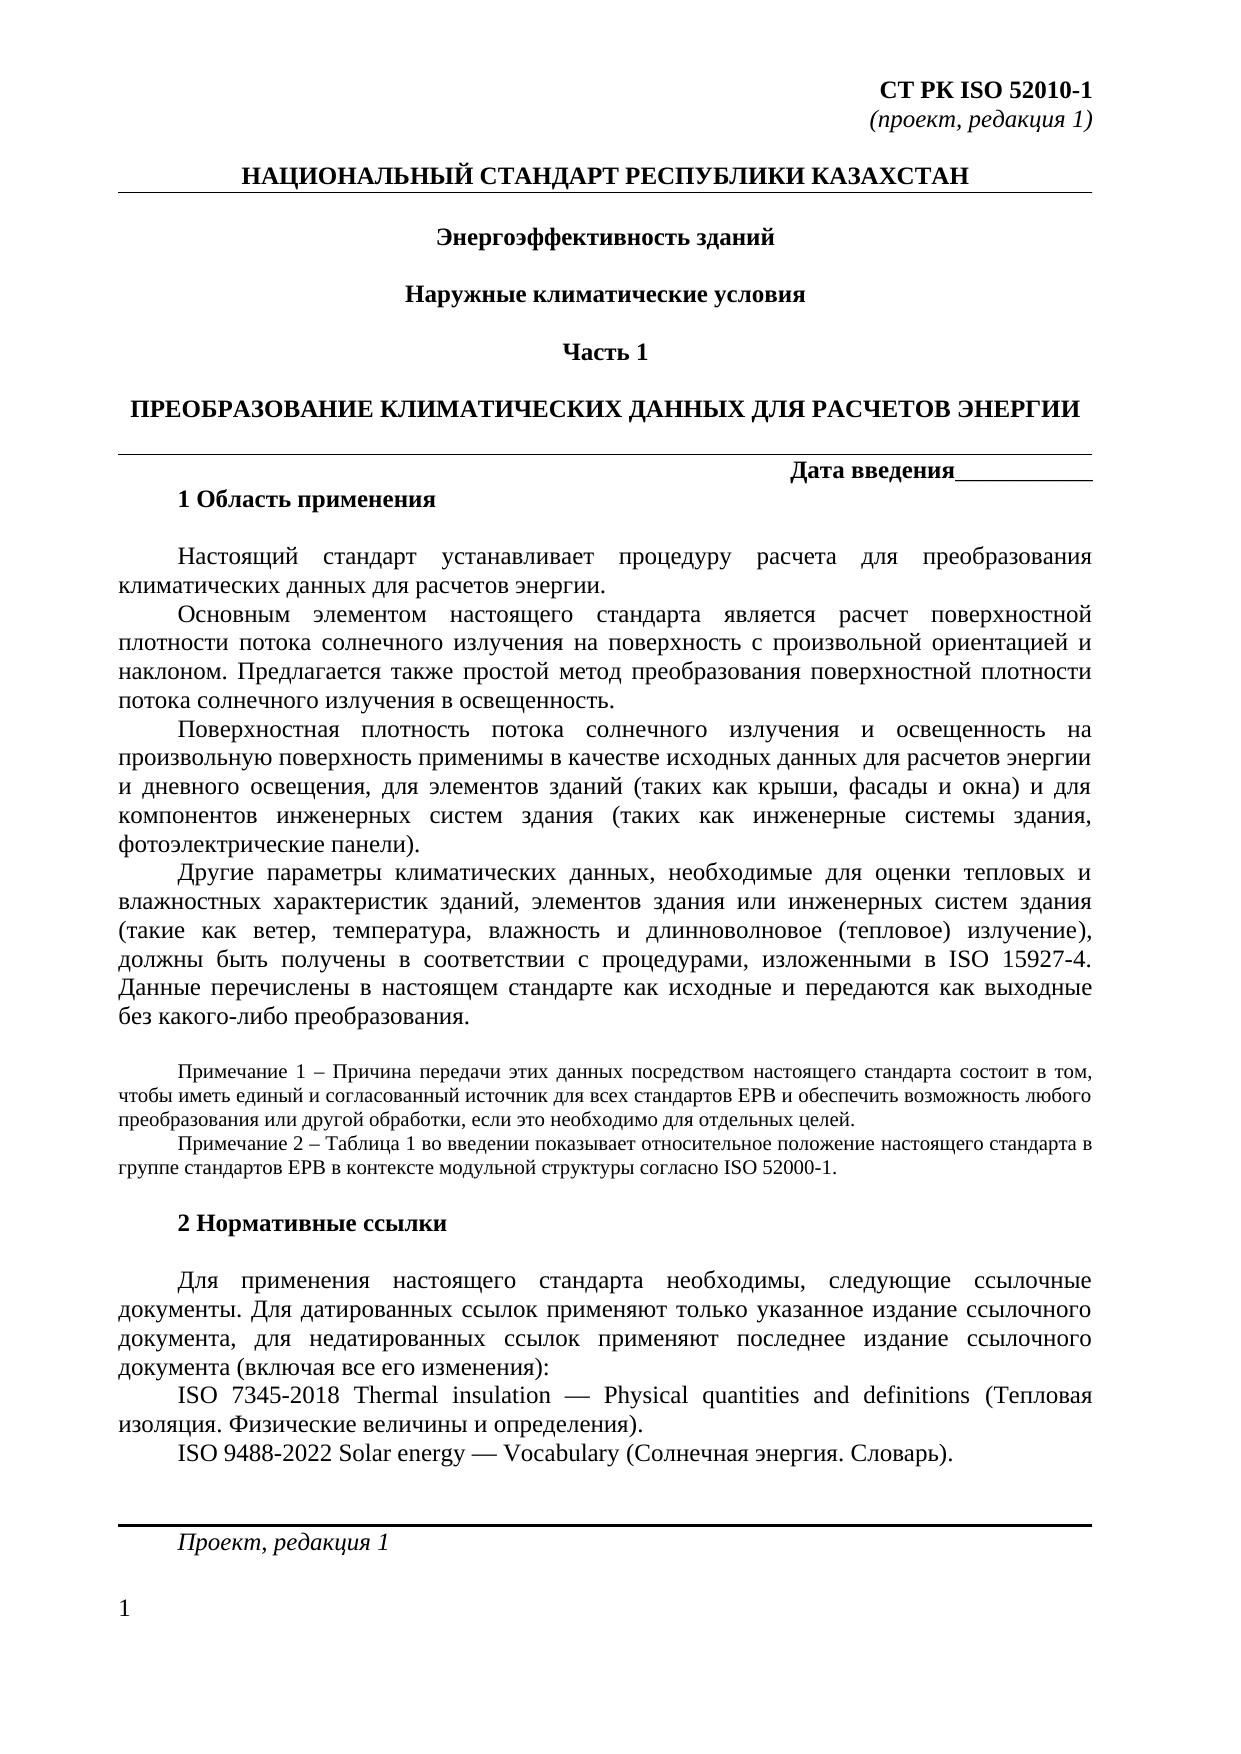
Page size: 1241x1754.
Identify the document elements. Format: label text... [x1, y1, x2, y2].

text Поверхностная плотность потока солнечного излучения и освещенность на произвольную поверхность применимы в качестве исходных данных для расчетов энергии и дневного освещения, для элементов зданий (таких как крыши, фасады и окна) и для компонентов инженерных систем здания (таких как инженерные системы здания, фотоэлектрические панели). [118, 714, 1092, 857]
text 2 Нормативные ссылки [118, 1208, 1092, 1237]
text Примечание 1 – Причина передачи этих данных посредством настоящего стандарта состоит в том, чтобы иметь единый и согласованный источник для всех стандартов EPB и обеспечить возможность любого преобразования или другой обработки, если это необходимо для отдельных целей. [118, 1059, 1092, 1131]
text Наружные климатические условия [118, 279, 1092, 308]
text Другие параметры климатических данных, необходимые для оценки тепловых и влажностных характеристик зданий, элементов здания или инженерных систем здания (такие как ветер, температура, влажность и длинноволновое (тепловое) излучение), должны быть получены в соответствии с процедурами, изложенными в ISO 15927-4. Данные перечислены в настоящем стандарте как исходные и передаются как выходные без какого-либо преобразования. [118, 857, 1092, 1030]
text 1 Область применения [118, 484, 1092, 512]
text Часть 1 [118, 337, 1092, 366]
text Основным элементом настоящего стандарта является расчет поверхностной плотности потока солнечного излучения на поверхность с произвольной ориентацией и наклоном. Предлагается также простой метод преобразования поверхностной плотности потока солнечного излучения в освещенность. [118, 599, 1092, 714]
text Дата введения___________ [118, 455, 1092, 484]
text Примечание 2 – Таблица 1 во введении показывает относительное положение настоящего стандарта в группе стандартов EPB в контексте модульной структуры согласно ISO 52000-1. [118, 1131, 1092, 1179]
text ISO 7345-2018 Thermal insulation — Physical quantities and definitions (Тепловая изоляция. Физические величины и определения). [118, 1380, 1092, 1438]
text Для применения настоящего стандарта необходимы, следующие ссылочные документы. Для датированных ссылок применяют только указанное издание ссылочного документа, для недатированных ссылок применяют последнее издание ссылочного документа (включая все его изменения): [118, 1265, 1092, 1380]
text ПРЕОБРАЗОВАНИЕ КЛИМАТИЧЕСКИХ ДАННЫХ ДЛЯ РАСЧЕТОВ ЭНЕРГИИ [118, 394, 1092, 423]
text Энергоэффективность зданий [118, 222, 1092, 251]
text Настоящий стандарт устанавливает процедуру расчета для преобразования климатических данных для расчетов энергии. [118, 541, 1092, 599]
text ISO 9488-2022 Solar energy — Vocabulary (Солнечная энергия. Словарь). [118, 1438, 1092, 1467]
text Проект, редакция 1 [118, 1527, 1092, 1556]
text НАЦИОНАЛЬНЫЙ СТАНДАРТ РЕСПУБЛИКИ КАЗАХСТАН [118, 161, 1092, 192]
